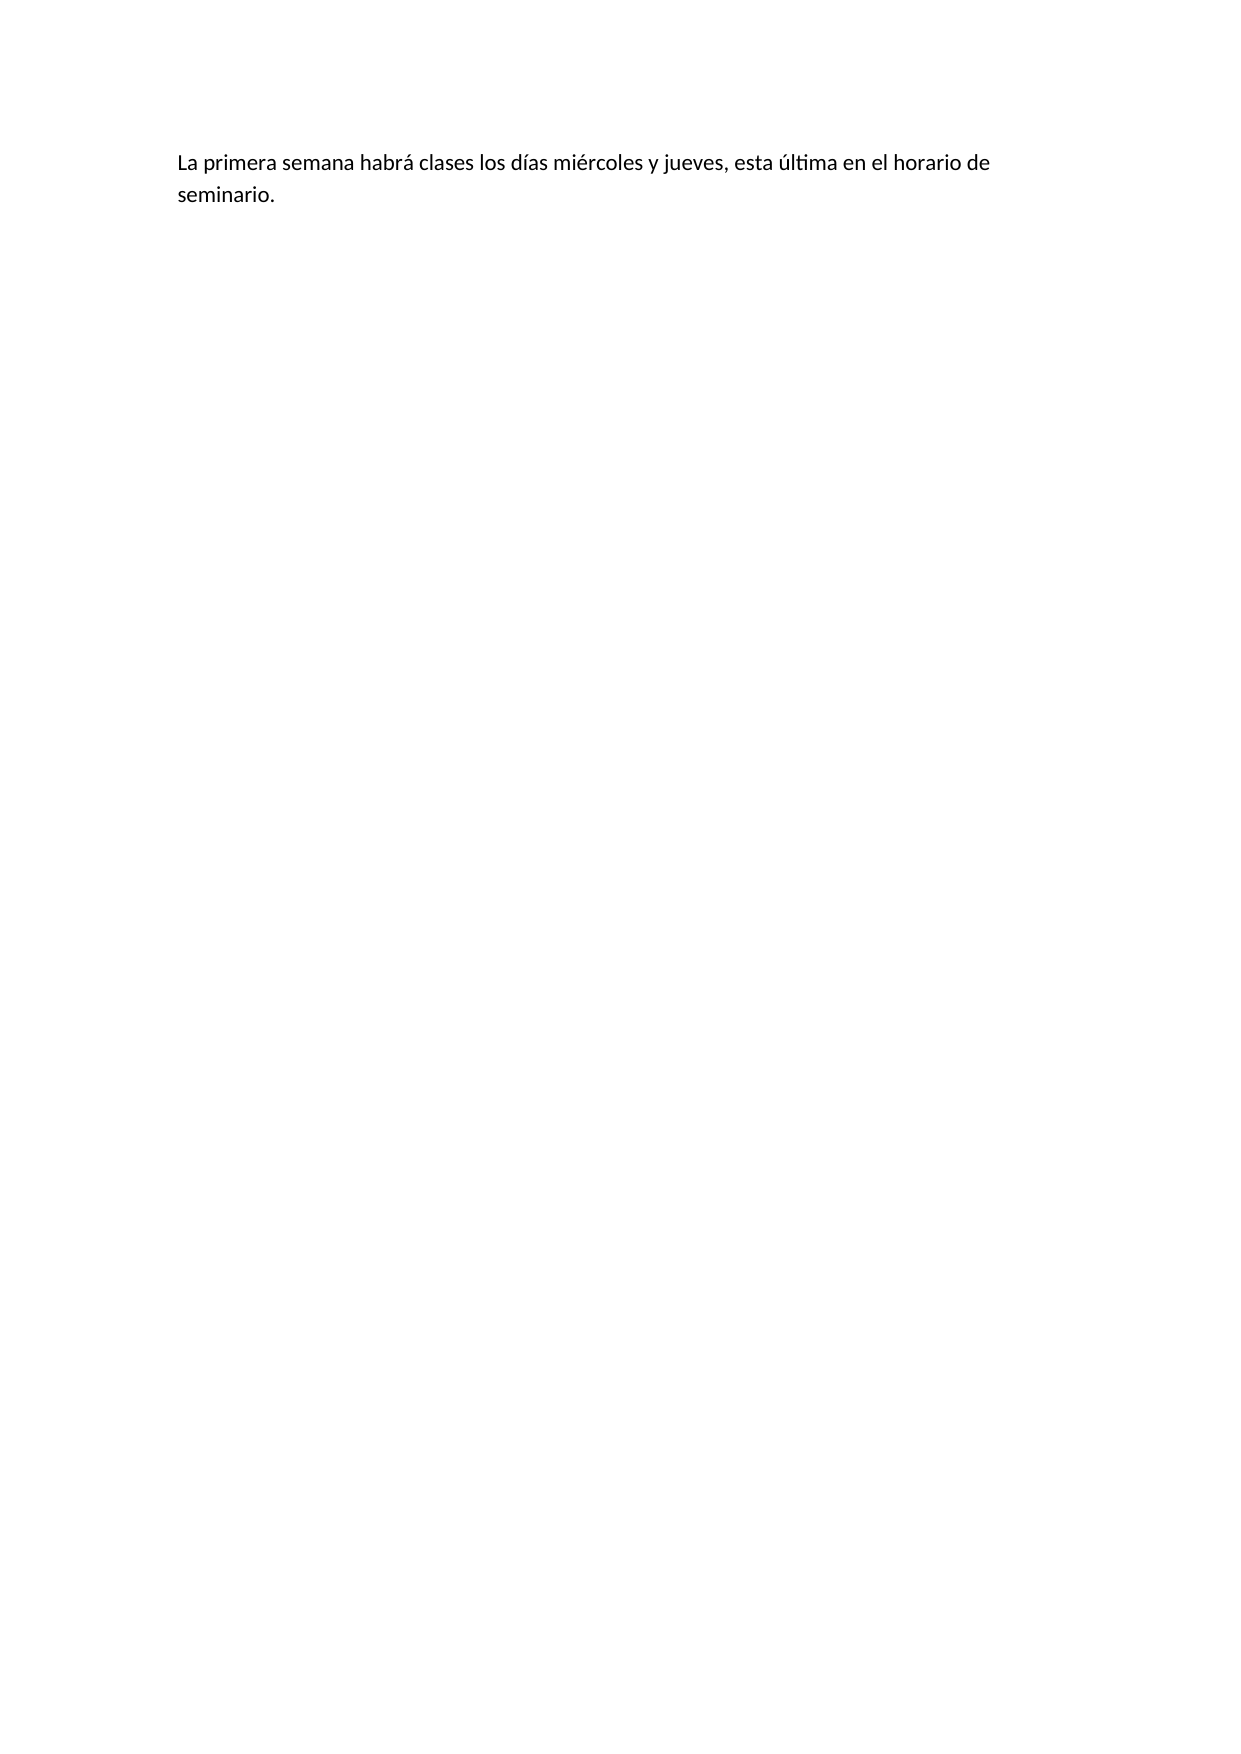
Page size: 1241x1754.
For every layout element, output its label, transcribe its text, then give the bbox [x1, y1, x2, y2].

text La primera semana habrá clases los días miércoles y jueves, esta última en el horario de seminario. [177, 148, 1063, 208]
